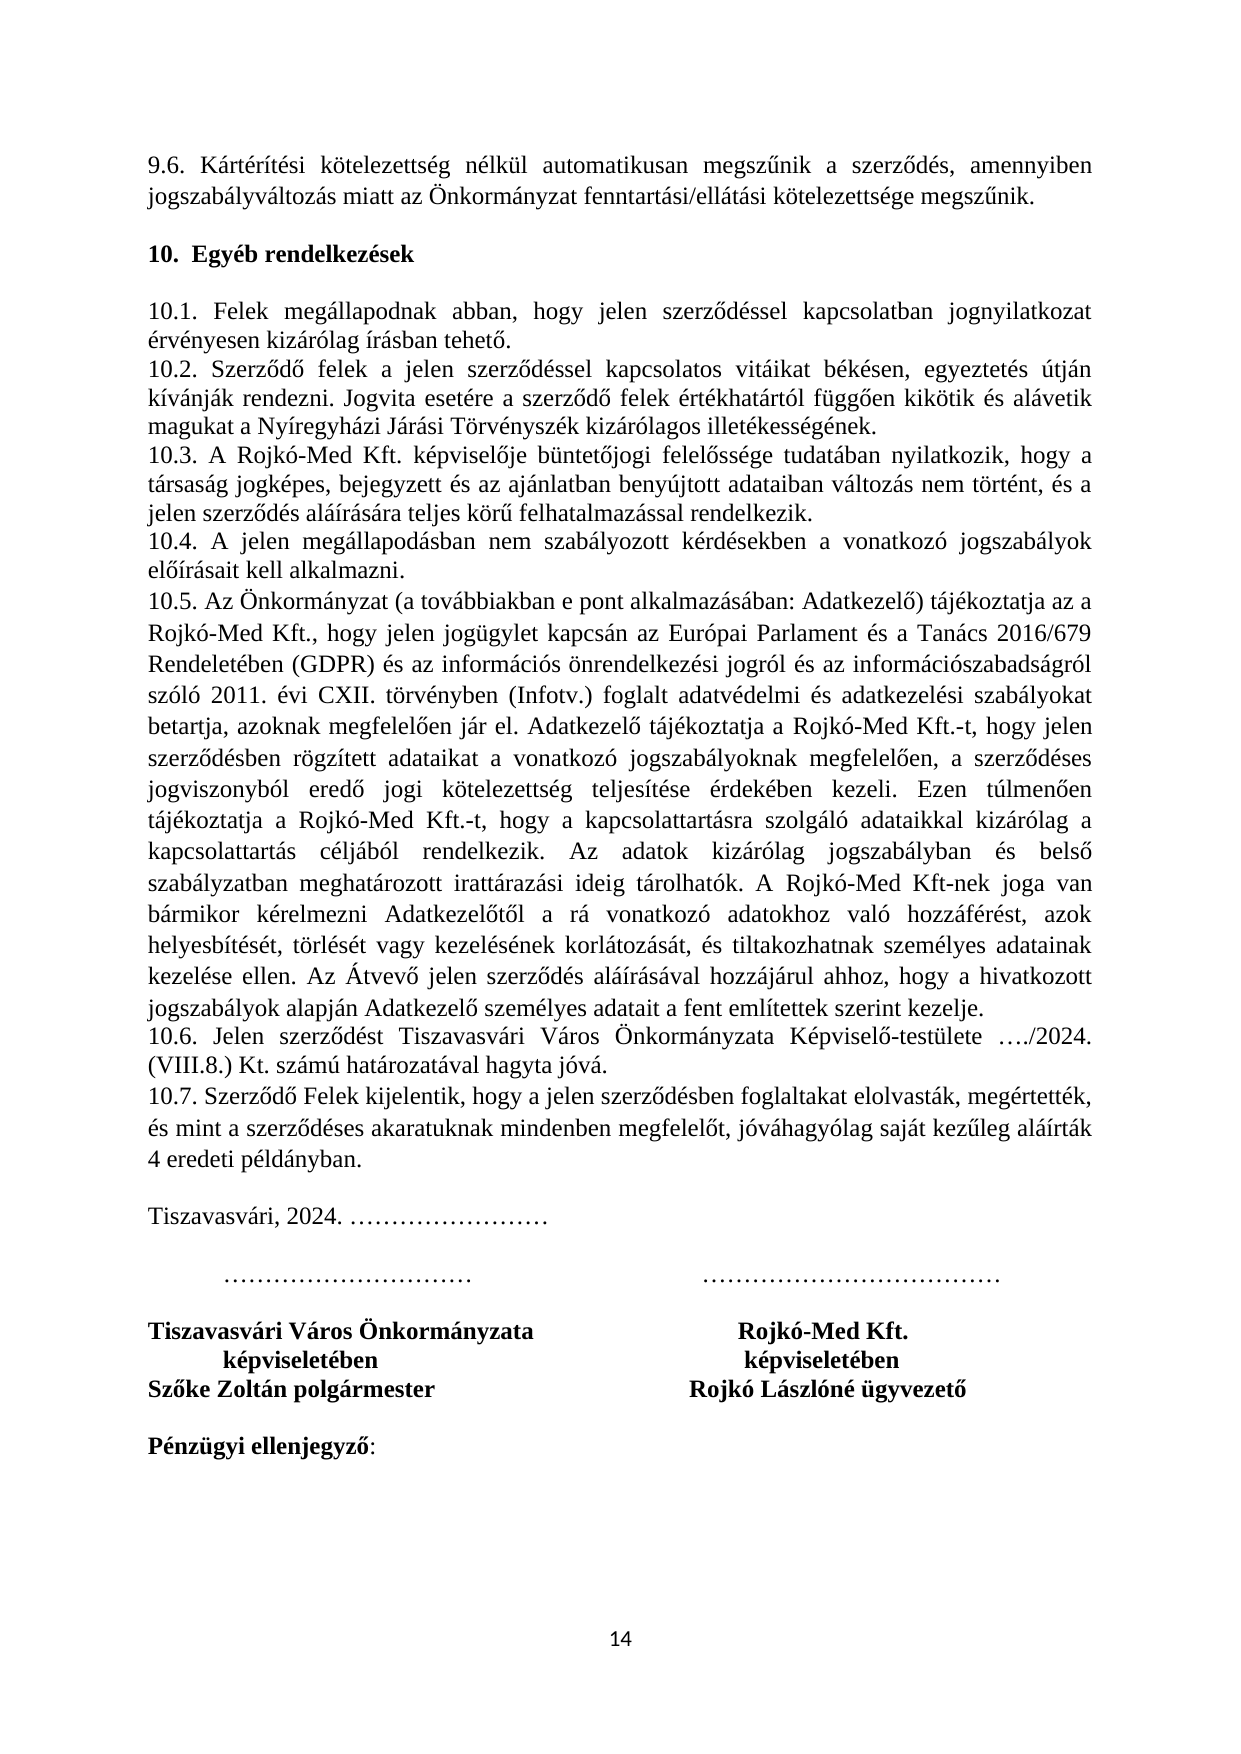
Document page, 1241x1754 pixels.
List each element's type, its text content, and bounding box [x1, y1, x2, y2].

text 10. Egyéb rendelkezések [148, 239, 1093, 268]
text 10.6. Jelen szerződést Tiszavasvári Város Önkormányzata Képviselő-testülete …./2024. (VIII.8.) Kt. számú határozatával hagyta jóvá. [148, 1021, 1093, 1079]
text 10.7. Szerződő Felek kijelentik, hogy a jelen szerződésben foglaltakat elolvasták, megértették, és mint a szerződéses akaratuknak mindenben megfelelőt, jóváhagyólag saját kezűleg aláírták 4 eredeti példányban. [148, 1079, 1093, 1173]
text Tiszavasvári Város Önkormányzata Rojkó-Med Kft. [148, 1316, 1093, 1345]
text Tiszavasvári, 2024. …………………… [148, 1201, 1093, 1230]
text Pénzügyi ellenjegyző: [148, 1431, 1093, 1460]
text ………………………… ……………………………… [223, 1259, 1093, 1288]
text Szőke Zoltán polgármester Rojkó Lászlóné ügyvezető [148, 1374, 1093, 1403]
text képviseletében képviseletében [223, 1345, 1093, 1374]
text 10.3. A Rojkó-Med Kft. képviselője büntetőjogi felelőssége tudatában nyilatkozik, hogy a társaság jogképes, bejegyzett és az ajánlatban benyújtott adataiban változás nem történt, és a jelen szerződés aláírására teljes körű felhatalmazással rendelkezik. [148, 440, 1093, 526]
text 10.5. Az Önkormányzat (a továbbiakban e pont alkalmazásában: Adatkezelő) tájékoztatja az a Rojkó-Med Kft., hogy jelen jogügylet kapcsán az Európai Parlament és a Tanács 2016/679 Rendeletében (GDPR) és az információs önrendelkezési jogról és az információszabadságról szóló 2011. évi CXII. törvényben (Infotv.) foglalt adatvédelmi és adatkezelési szabályokat betartja, azoknak megfelelően jár el. Adatkezelő tájékoztatja a Rojkó-Med Kft.-t, hogy jelen szerződésben rögzített adataikat a vonatkozó jogszabályoknak megfelelően, a szerződéses jogviszonyból eredő jogi kötelezettség teljesítése érdekében kezeli. Ezen túlmenően tájékoztatja a Rojkó-Med Kft.-t, hogy a kapcsolattartásra szolgáló adataikkal kizárólag a kapcsolattartás céljából rendelkezik. Az adatok kizárólag jogszabályban és belső szabályzatban meghatározott irattárazási ideig tárolhatók. A Rojkó-Med Kft-nek joga van bármikor kérelmezni Adatkezelőtől a rá vonatkozó adatokhoz való hozzáférést, azok helyesbítését, törlését vagy kezelésének korlátozását, és tiltakozhatnak személyes adatainak kezelése ellen. Az Átvevő jelen szerződés aláírásával hozzájárul ahhoz, hogy a hivatkozott jogszabályok alapján Adatkezelő személyes adatait a fent említettek szerint kezelje. [148, 584, 1093, 1021]
text 10.2. Szerződő felek a jelen szerződéssel kapcsolatos vitáikat békésen, egyeztetés útján kívánják rendezni. Jogvita esetére a szerződő felek értékhatártól függően kikötik és alávetik magukat a Nyíregyházi Járási Törvényszék kizárólagos illetékességének. [148, 354, 1093, 440]
text 9.6. Kártérítési kötelezettség nélkül automatikusan megszűnik a szerződés, amennyiben jogszabályváltozás miatt az Önkormányzat fenntartási/ellátási kötelezettsége megszűnik. [148, 148, 1093, 210]
text 10.1. Felek megállapodnak abban, hogy jelen szerződéssel kapcsolatban jognyilatkozat érvényesen kizárólag írásban tehető. [148, 296, 1093, 354]
text 10.4. A jelen megállapodásban nem szabályozott kérdésekben a vonatkozó jogszabályok előírásait kell alkalmazni. [148, 526, 1093, 584]
